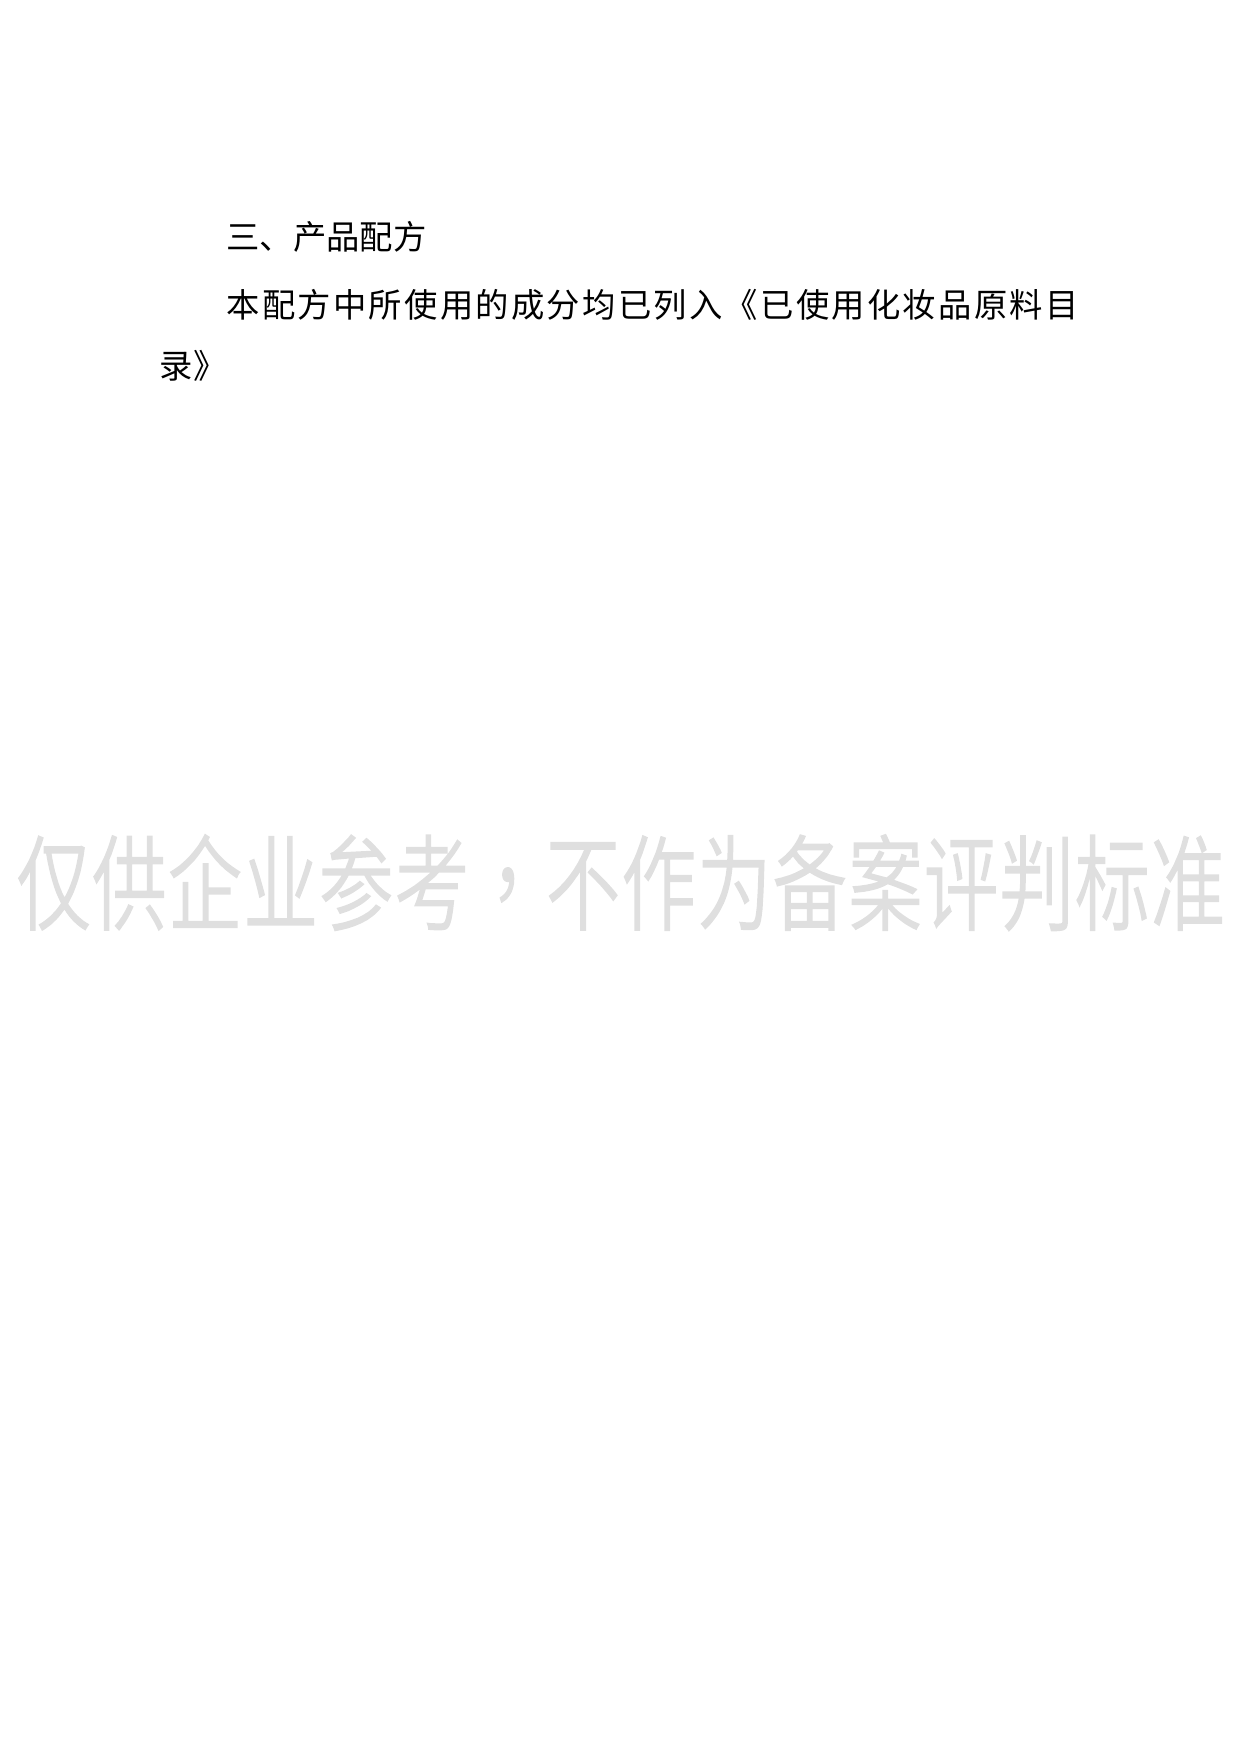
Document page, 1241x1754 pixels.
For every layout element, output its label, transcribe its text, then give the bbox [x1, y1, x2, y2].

text 本配方中所使用的成分均已列入《已使用化妆品原料目录》 [159, 268, 1081, 391]
title 三、产品配方 [159, 202, 1081, 268]
